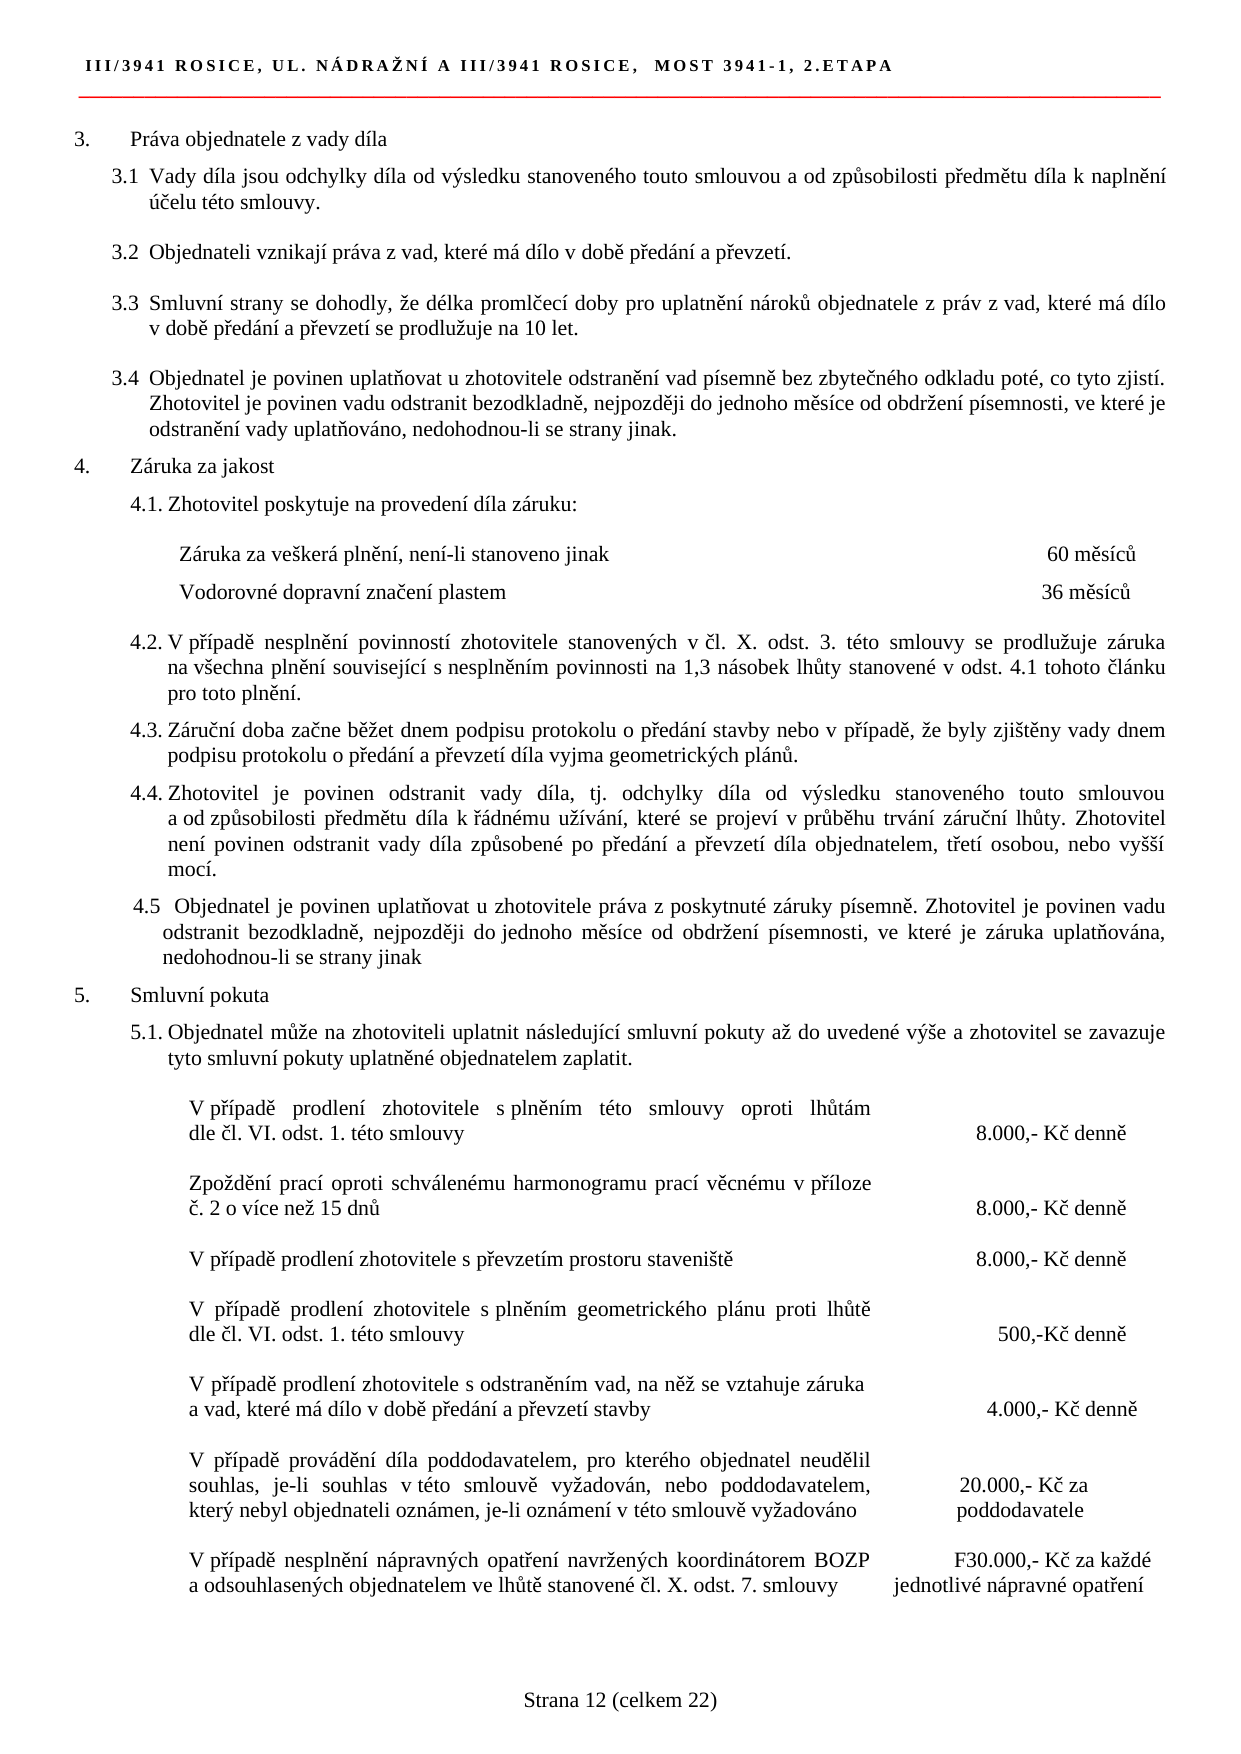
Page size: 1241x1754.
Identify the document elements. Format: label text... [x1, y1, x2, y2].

list Smluvní strany se dohodly, že délka promlčecí doby pro uplatnění nároků objednatele z práv z vad, které má dílo v době předání a převzetí se prodlužuje na 10 let. [111, 289, 1166, 340]
list Práva objednatele z vady díla [74, 126, 1166, 151]
table_cell V případě prodlení zhotovitele s převzetím prostoru staveniště [123, 1233, 882, 1283]
text 4.5 Objednatel je povinen uplatňovat u zhotovitele práva z poskytnuté záruky písemně. Zhotovitel je povinen vadu odstranit bezodkladně, nejpozději do jednoho měsíce od obdržení písemnosti, ve které je záruka uplatňována, nedohodnou-li se strany jinak [133, 893, 1166, 969]
table_header Záruka za veškerá plnění, není-li stanoveno jinak Vodorovné dopravní značení plastem [123, 529, 1030, 617]
table_header V případě prodlení zhotovitele s plněním této smlouvy oproti lhůtám dle čl. VI. odst. 1. této smlouvy [123, 1082, 882, 1158]
list Smluvní pokuta [74, 982, 1166, 1007]
table_cell V případě prodlení zhotovitele s odstraněním vad, na něž se vztahuje záruka a vad, které má dílo v době předání a převzetí stavby [123, 1359, 882, 1434]
table_cell 500,-Kč denně [883, 1283, 1163, 1359]
table_cell 8.000,- Kč denně [883, 1233, 1163, 1283]
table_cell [883, 1535, 1163, 1629]
list Zhotovitel poskytuje na provedení díla záruku: [130, 491, 1166, 516]
list Objednatel může na zhotoviteli uplatnit následující smluvní pokuty až do uvedené výše a zhotovitel se zavazuje tyto smluvní pokuty uplatněné objednatelem zaplatit. [130, 1019, 1166, 1070]
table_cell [123, 1535, 882, 1629]
table_cell 8.000,- Kč denně [883, 1158, 1163, 1233]
table_header 60 měsíců 36 měsíců [1030, 529, 1169, 617]
list Vady díla jsou odchylky díla od výsledku stanoveného touto smlouvou a od způsobilosti předmětu díla k naplnění účelu této smlouvy. [111, 163, 1166, 214]
table_header 8.000,- Kč denně [883, 1082, 1163, 1158]
table_cell 20.000,- Kč za poddodavatele [883, 1434, 1163, 1535]
list Objednateli vznikají práva z vad, které má dílo v době předání a převzetí. [111, 239, 1166, 264]
list V případě nesplnění povinností zhotovitele stanovených v čl. X. odst. 3. této smlouvy se prodlužuje záruka na všechna plnění související s nesplněním povinnosti na 1,3 násobek lhůty stanovené v odst. 4.1 tohoto článku pro toto plnění. [130, 629, 1166, 705]
list Záruční doba začne běžet dnem podpisu protokolu o předání stavby nebo v případě, že byly zjištěny vady dnem podpisu protokolu o předání a převzetí díla vyjma geometrických plánů. [130, 717, 1166, 768]
table_cell V případě provádění díla poddodavatelem, pro kterého objednatel neudělil souhlas, je-li souhlas v této smlouvě vyžadován, nebo poddodavatelem, který nebyl objednateli oznámen, je-li oznámení v této smlouvě vyžadováno [123, 1434, 882, 1535]
table_cell V případě prodlení zhotovitele s plněním geometrického plánu proti lhůtě dle čl. VI. odst. 1. této smlouvy [123, 1283, 882, 1359]
table_cell 4.000,- Kč denně [883, 1359, 1163, 1434]
table_cell Zpoždění prací oproti schválenému harmonogramu prací věcnému v příloze č. 2 o více než 15 dnů [123, 1158, 882, 1233]
list Objednatel je povinen uplatňovat u zhotovitele odstranění vad písemně bez zbytečného odkladu poté, co tyto zjistí. Zhotovitel je povinen vadu odstranit bezodkladně, nejpozději do jednoho měsíce od obdržení písemnosti, ve které je odstranění vady uplatňováno, nedohodnou-li se strany jinak. [111, 365, 1166, 441]
list Zhotovitel je povinen odstranit vady díla, tj. odchylky díla od výsledku stanoveného touto smlouvou a od způsobilosti předmětu díla k řádnému užívání, které se projeví v průběhu trvání záruční lhůty. Zhotovitel není povinen odstranit vady díla způsobené po předání a převzetí díla objednatelem, třetí osobou, nebo vyšší mocí. [130, 780, 1166, 881]
list Záruka za jakost [74, 453, 1166, 478]
